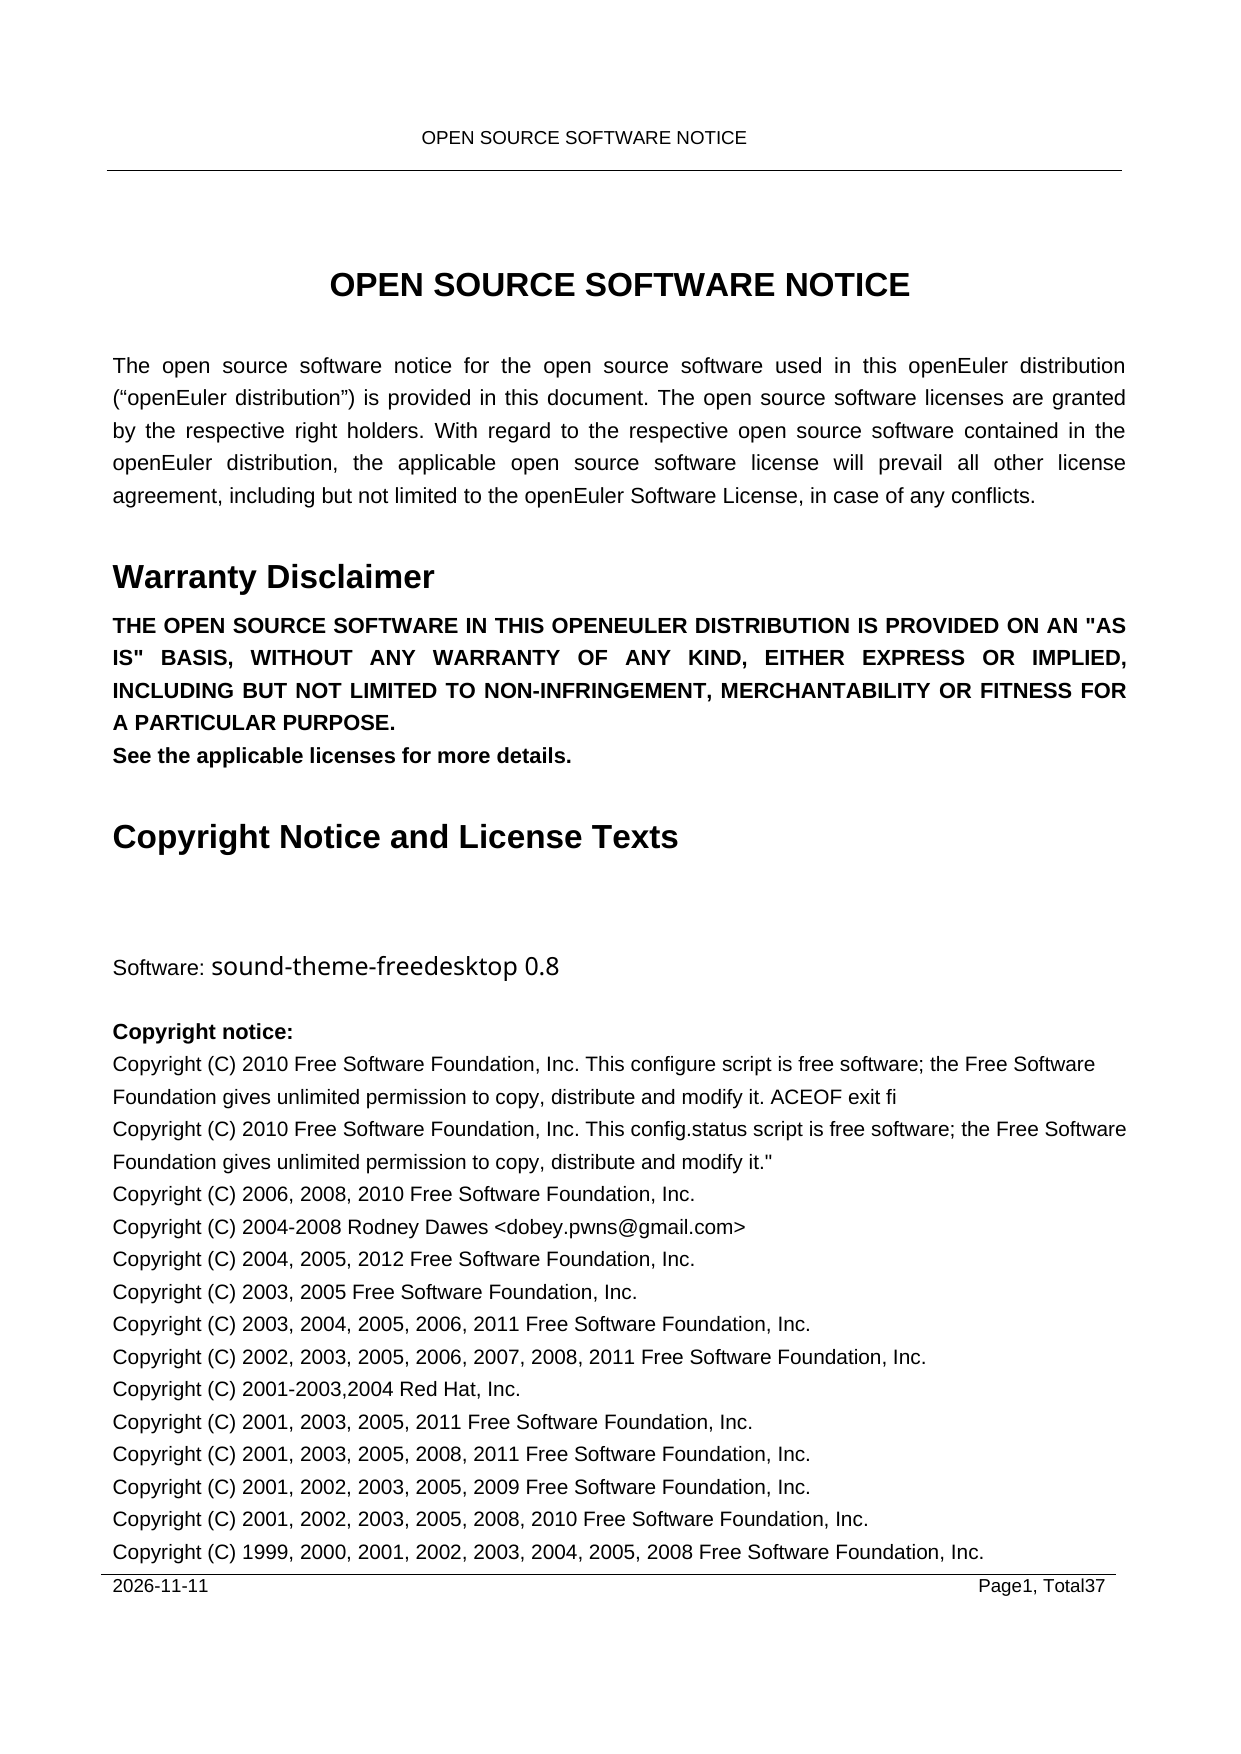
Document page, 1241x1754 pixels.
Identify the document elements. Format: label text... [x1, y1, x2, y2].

text Copyright (C) 2010 Free Software Foundation, Inc. This config.status script is free software; the Free Software Foundation gives unlimited permission to copy, distribute and modify it." [112, 1113, 1128, 1178]
text Copyright (C) 2001, 2002, 2003, 2005, 2008, 2010 Free Software Foundation, Inc. [112, 1503, 1128, 1535]
text OPEN SOURCE SOFTWARE NOTICE [112, 251, 1128, 316]
text THE OPEN SOURCE SOFTWARE IN THIS OPENEULER DISTRIBUTION IS PROVIDED ON AN "AS IS" BASIS, WITHOUT ANY WARRANTY OF ANY KIND, EITHER EXPRESS OR IMPLIED, INCLUDING BUT NOT LIMITED TO NON-INFRINGEMENT, MERCHANTABILITY OR FITNESS FOR A PARTICULAR PURPOSE. See the applicable licenses for more details. [112, 609, 1128, 771]
text The open source software notice for the open source software used in this openEuler distribution (“openEuler distribution”) is provided in this document. The open source software licenses are granted by the respective right holders. With regard to the respective open source software contained in the openEuler distribution, the applicable open source software license will prevail all other license agreement, including but not limited to the openEuler Software License, in case of any conflicts. [112, 349, 1128, 511]
text Copyright (C) 2004, 2005, 2012 Free Software Foundation, Inc. [112, 1243, 1128, 1275]
text Copyright (C) 2001, 2002, 2003, 2005, 2009 Free Software Foundation, Inc. [112, 1470, 1128, 1503]
text Copyright (C) 2001, 2003, 2005, 2011 Free Software Foundation, Inc. [112, 1405, 1128, 1438]
text Copyright (C) 2002, 2003, 2005, 2006, 2007, 2008, 2011 Free Software Foundation, Inc. [112, 1340, 1128, 1373]
text Copyright (C) 2006, 2008, 2010 Free Software Foundation, Inc. [112, 1178, 1128, 1210]
text Software: sound-theme-freedesktop 0.8 [112, 933, 1128, 998]
text Copyright (C) 2003, 2005 Free Software Foundation, Inc. [112, 1275, 1128, 1308]
text Warranty Disclaimer [112, 544, 1128, 609]
text Copyright (C) 2001, 2003, 2005, 2008, 2011 Free Software Foundation, Inc. [112, 1438, 1128, 1470]
text Copyright (C) 2004-2008 Rodney Dawes <dobey.pwns@gmail.com> [112, 1210, 1128, 1243]
text Copyright (C) 1999, 2000, 2001, 2002, 2003, 2004, 2005, 2008 Free Software Foundation, Inc. [112, 1535, 1128, 1568]
text Copyright notice: [112, 1015, 1128, 1048]
text Copyright Notice and License Texts [112, 804, 1128, 869]
text Copyright (C) 2003, 2004, 2005, 2006, 2011 Free Software Foundation, Inc. [112, 1308, 1128, 1340]
text Copyright (C) 2010 Free Software Foundation, Inc. This configure script is free software; the Free Software Foundation gives unlimited permission to copy, distribute and modify it. ACEOF exit fi [112, 1048, 1128, 1113]
text Copyright (C) 2001-2003,2004 Red Hat, Inc. [112, 1373, 1128, 1405]
